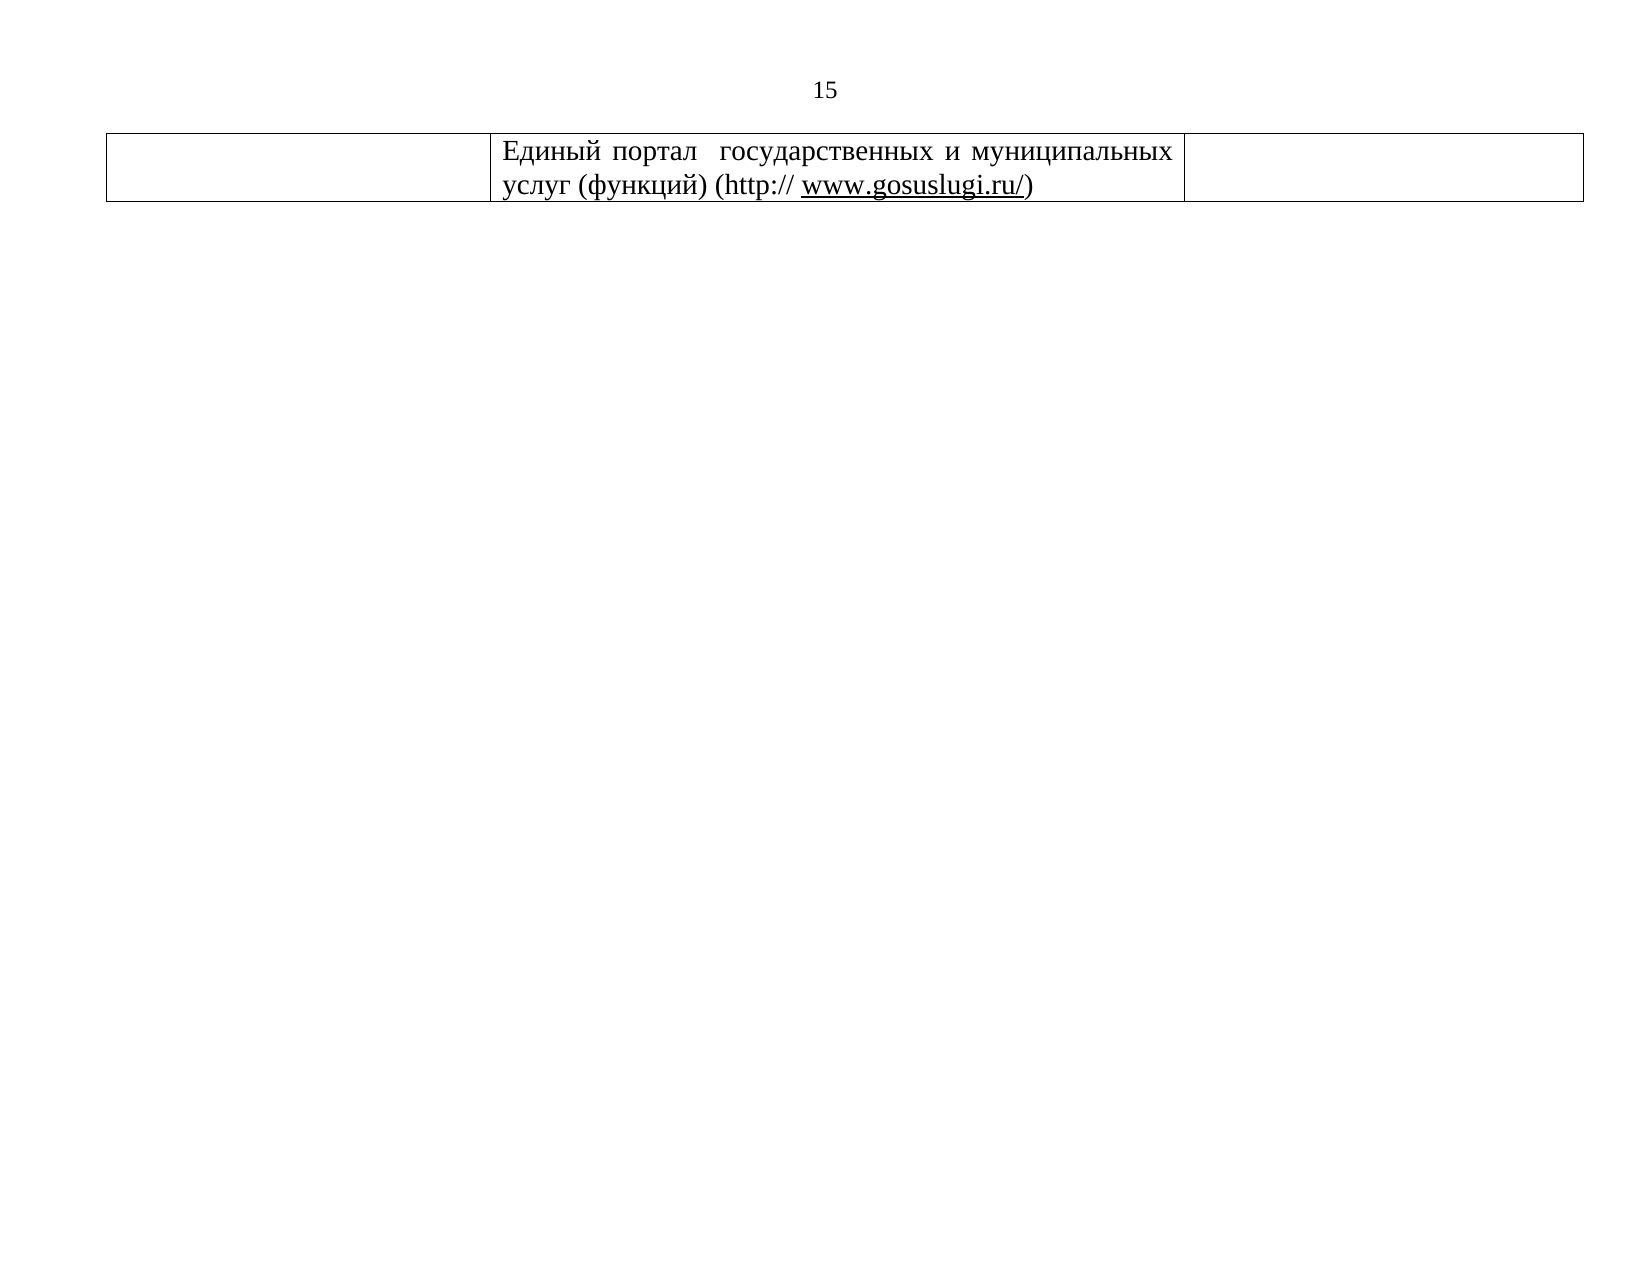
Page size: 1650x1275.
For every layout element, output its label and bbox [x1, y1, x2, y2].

table_cell [1185, 134, 1583, 201]
table_cell [107, 134, 490, 201]
table_cell [491, 134, 1184, 201]
